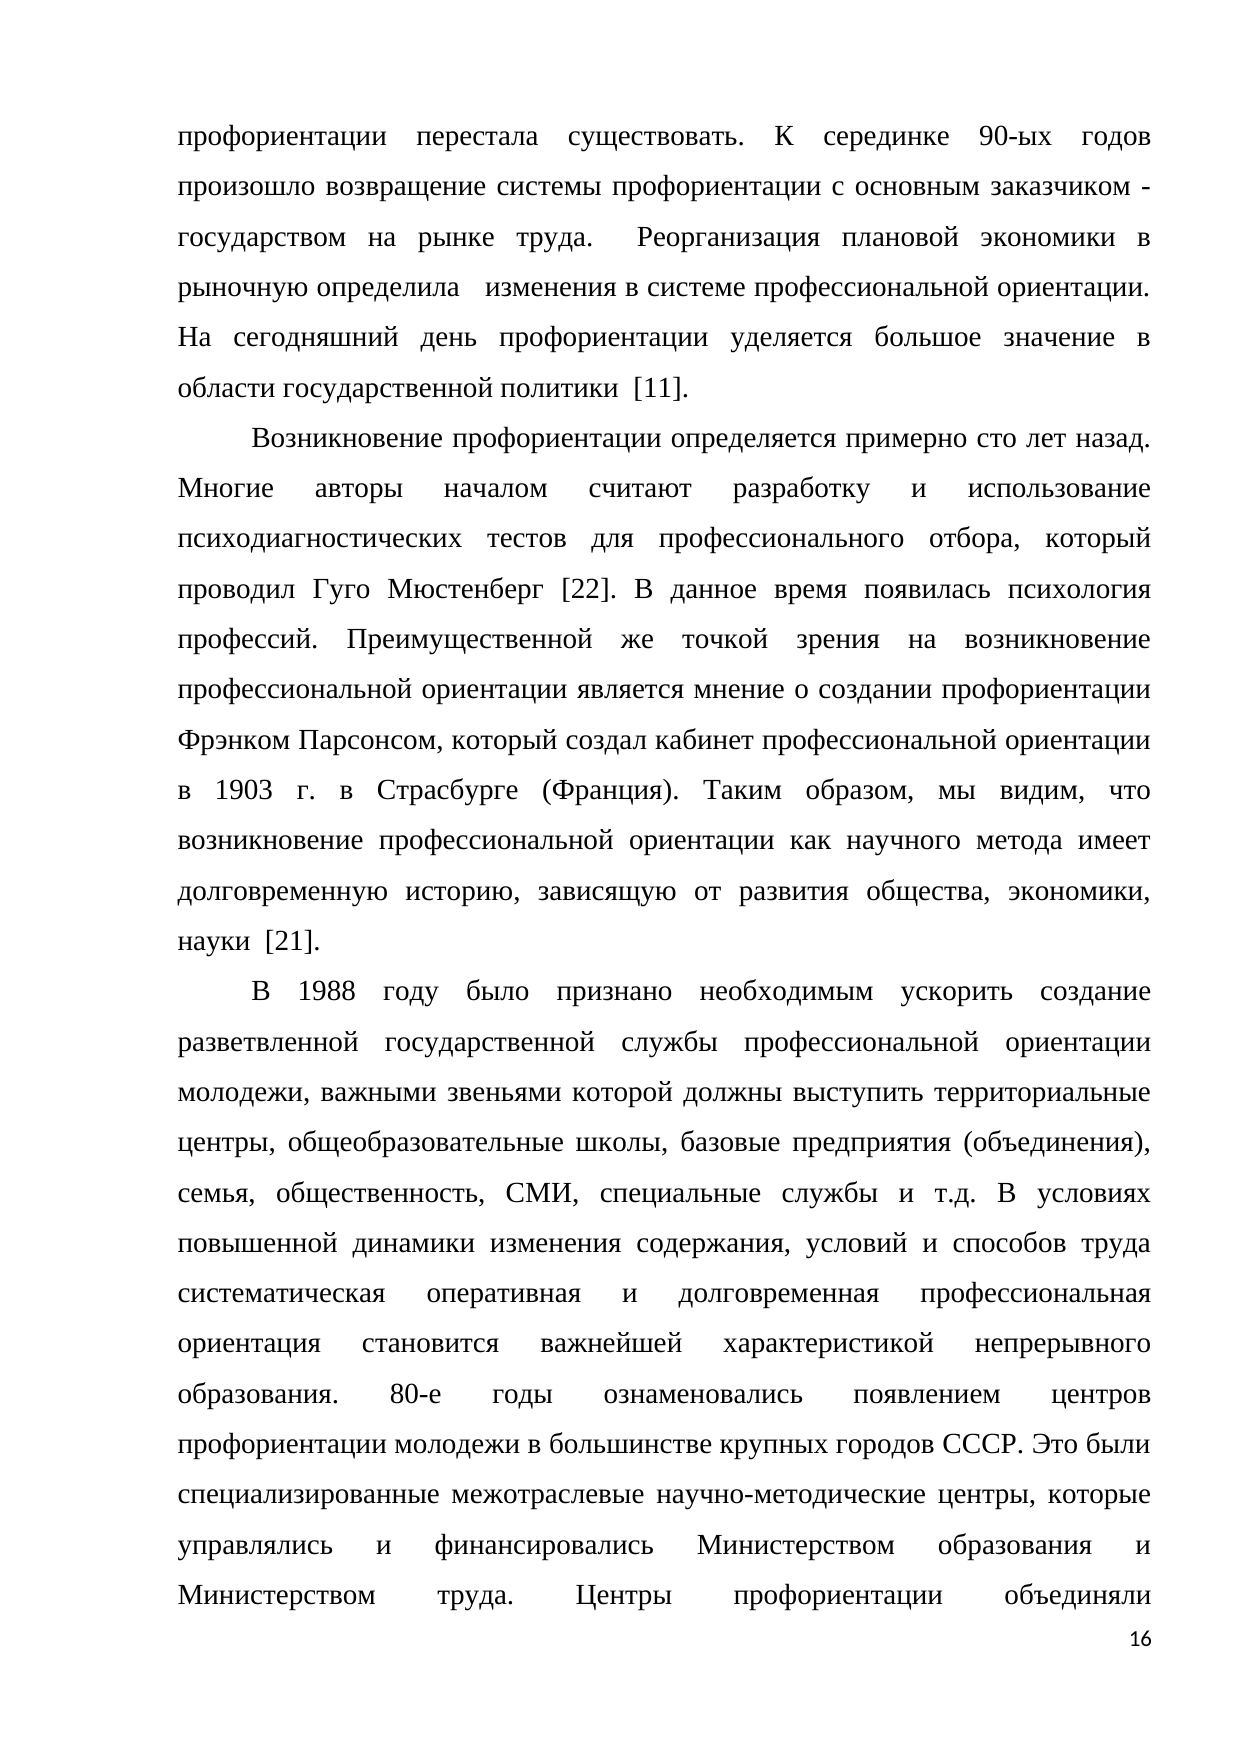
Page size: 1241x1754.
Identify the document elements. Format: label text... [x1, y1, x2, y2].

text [177, 973, 1152, 1611]
text Возникновение профориентации определяется примерно сто лет назад. Многие авторы началом считают разработку и использование психодиагностических тестов для профессионального отбора, который проводил Гуго Мюстенберг [22]. B данное время появилась психология профессий. Преимущественной же точкой зрения на возникновение профессиональной ориентации является мнение о создании профориентации Фрэнком Парсонсом, который создал кабинет профессиональной ориентации в 1903 г. в Страсбурге (Франция). Таким образом, мы видим, что возникновение профессиональной ориентации как научного метода имеет долговременную историю, зависящую от развития общества, экономики, науки [21]. [177, 420, 1152, 957]
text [177, 118, 1152, 403]
